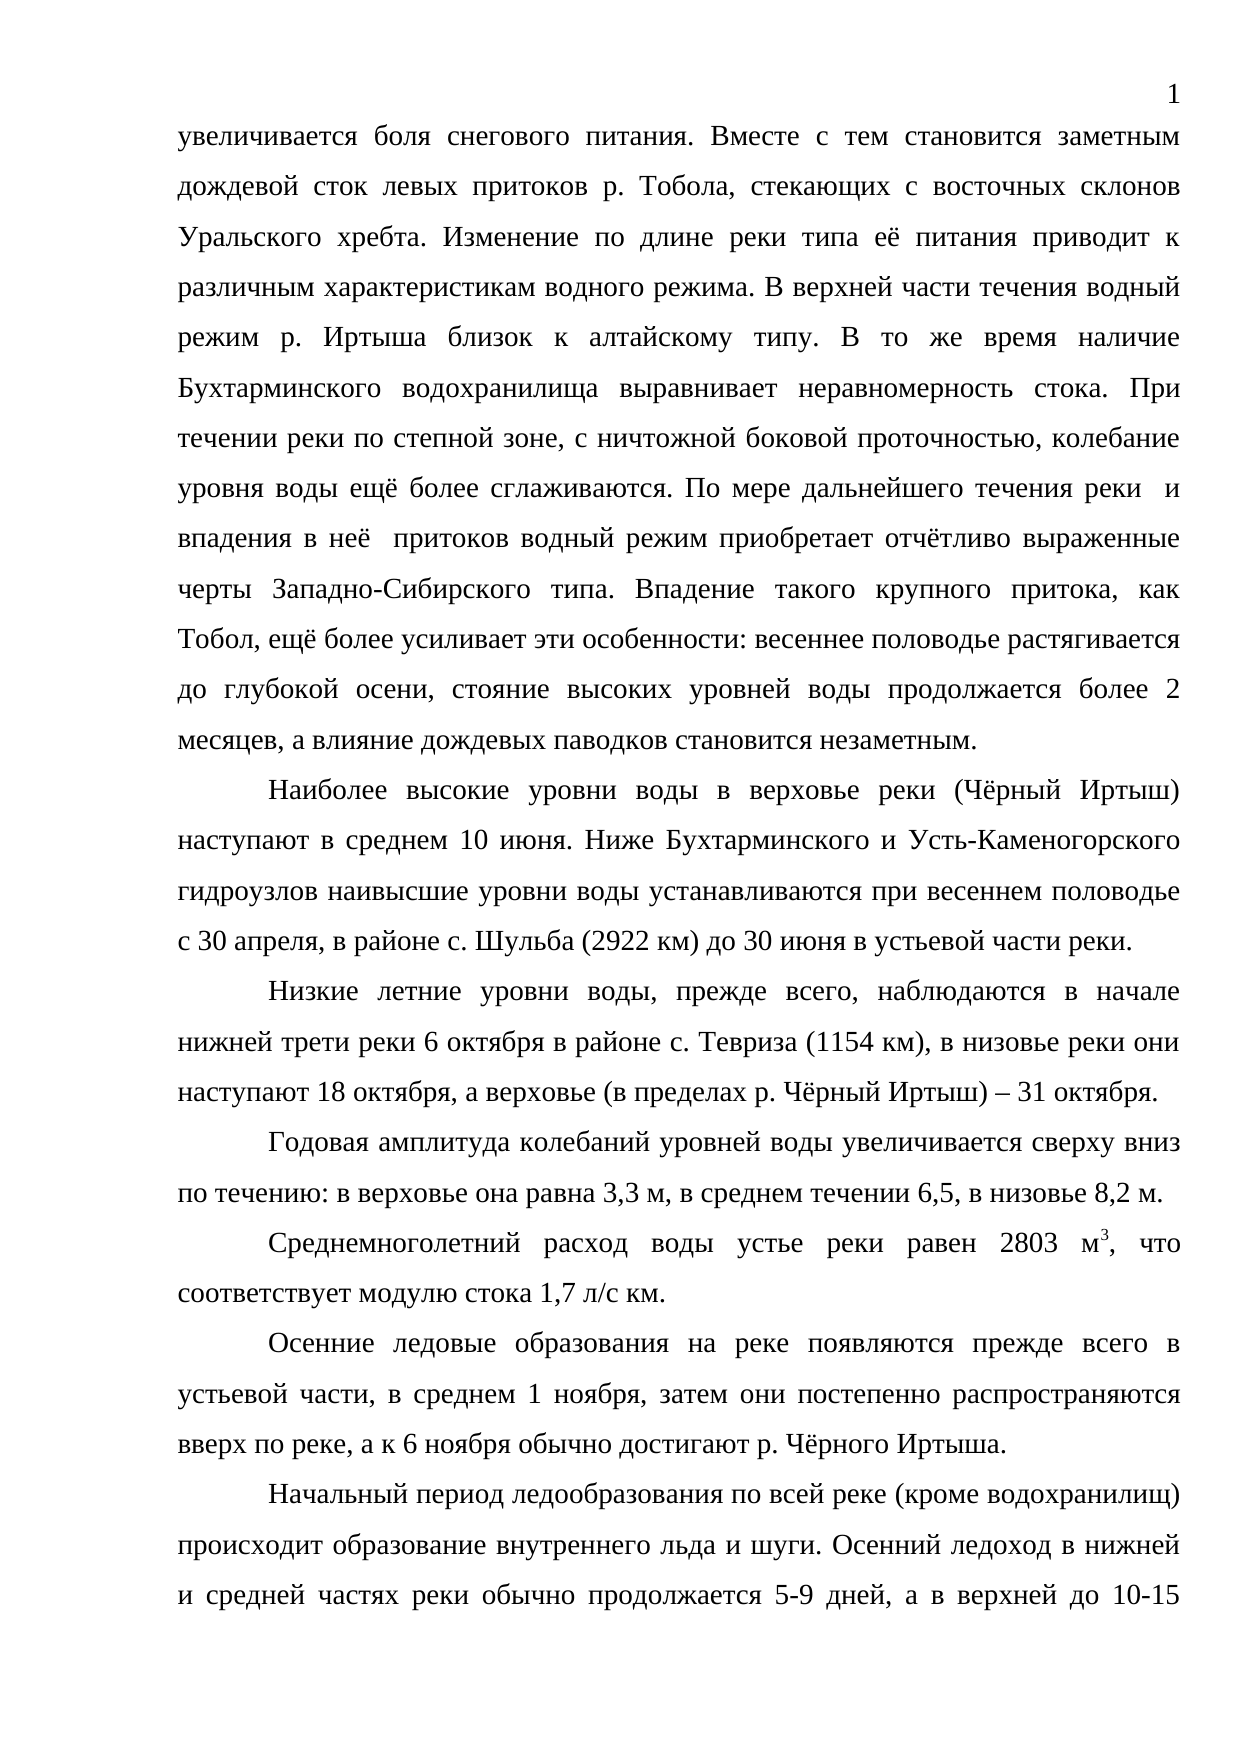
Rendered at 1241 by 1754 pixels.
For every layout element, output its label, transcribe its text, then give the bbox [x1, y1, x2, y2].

text Осенние ледовые образования на реке появляются прежде всего в устьевой части, в среднем 1 ноября, затем они постепенно распространяются вверх по реке, а к 6 ноября обычно достигают р. Чёрного Иртыша. [177, 1326, 1181, 1460]
text Наиболее высокие уровни воды в верховье реки (Чёрный Иртыш) наступают в среднем 10 июня. Ниже Бухтарминского и Усть-Каменогорского гидроузлов наивысшие уровни воды устанавливаются при весеннем половодье с 30 апреля, в районе с. Шульба (2922 км) до 30 июня в устьевой части реки. [177, 772, 1181, 957]
text Среднемноголетний расход воды устье реки равен 2803 м3, что соответствует модулю стока 1,7 л/с км. [177, 1225, 1181, 1309]
text Низкие летние уровни воды, прежде всего, наблюдаются в начале нижней трети реки 6 октября в районе с. Тевриза (1154 км), в низовье реки они наступают 18 октября, а верховье (в пределах р. Чёрный Иртыш) – 31 октября. [177, 973, 1181, 1108]
text Годовая амплитуда колебаний уровней воды увеличивается сверху вниз по течению: в верховье она равна 3,3 м, в среднем течении 6,5, в низовье 8,2 м. [177, 1124, 1181, 1208]
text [177, 1477, 1181, 1611]
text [177, 118, 1181, 755]
